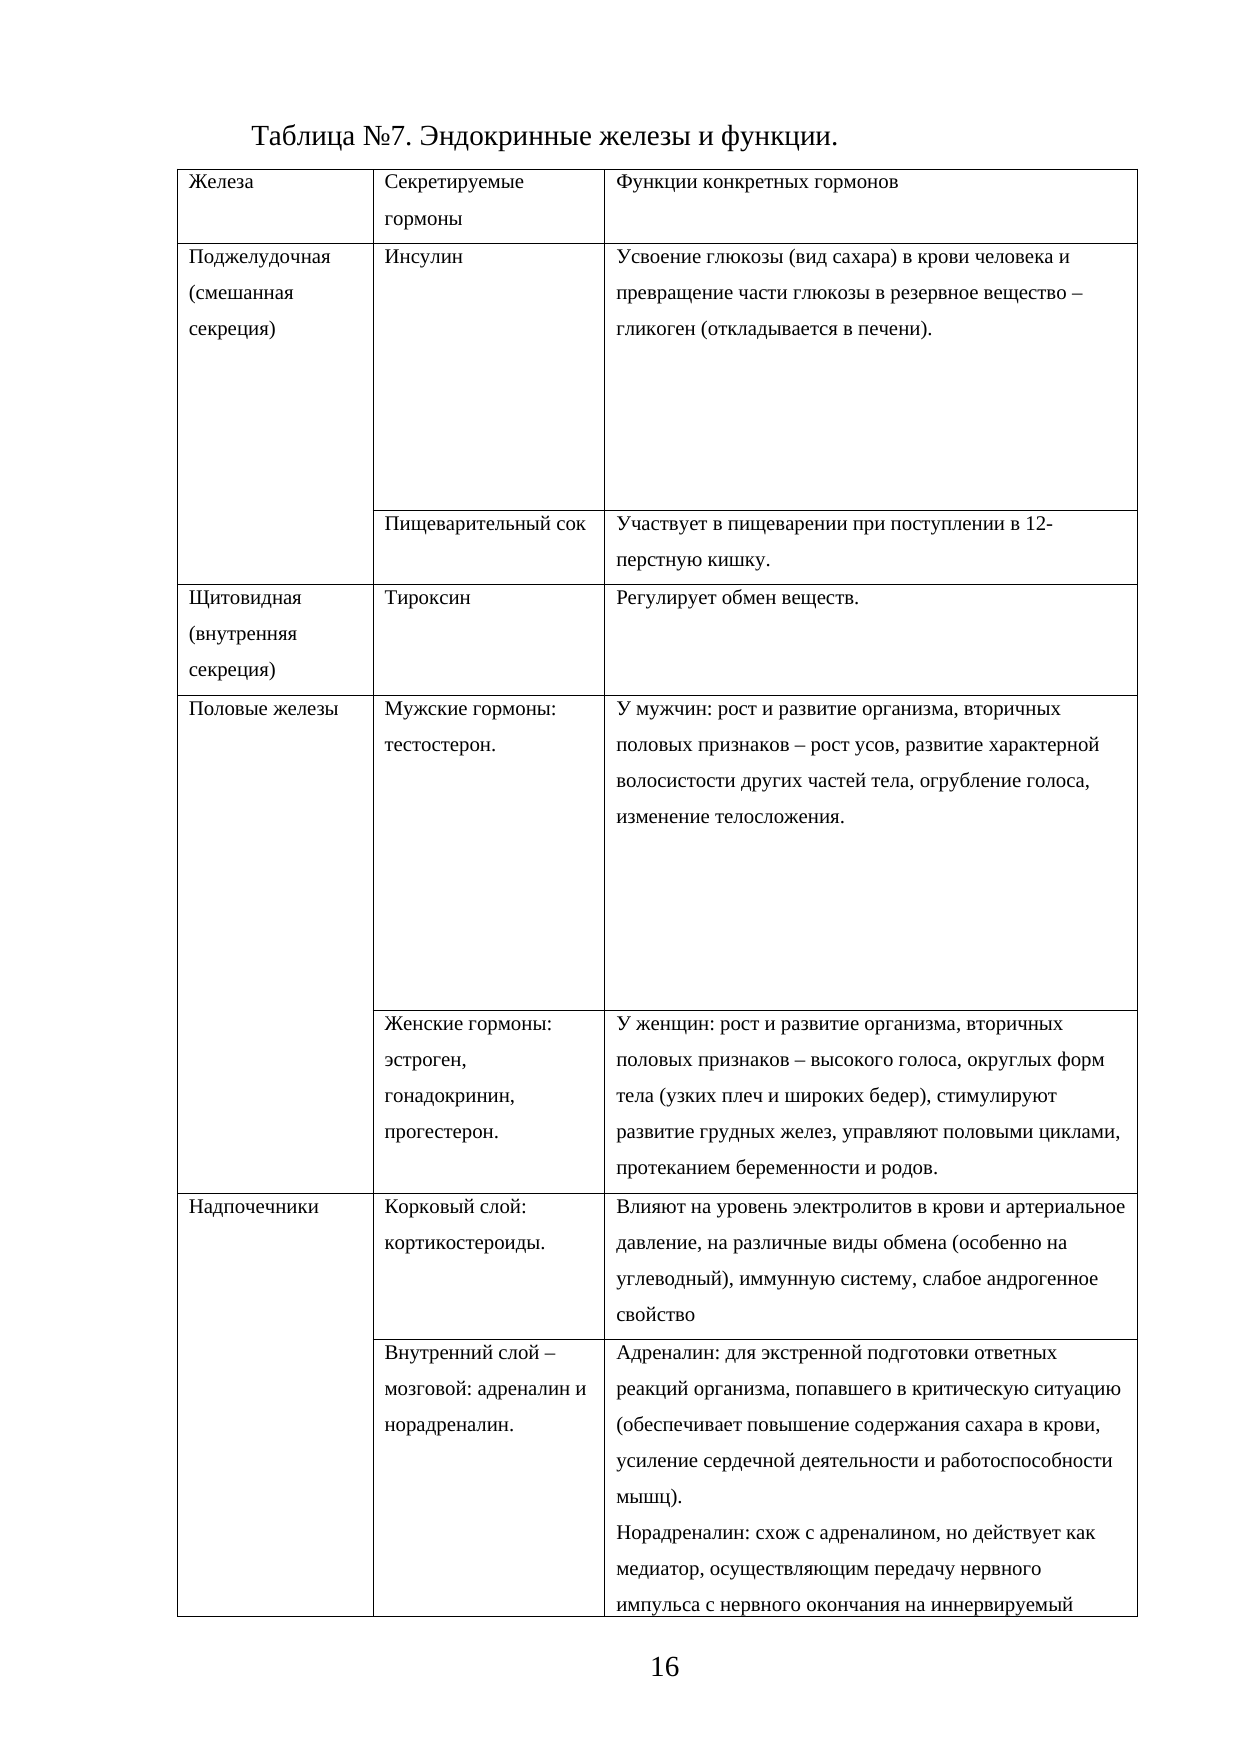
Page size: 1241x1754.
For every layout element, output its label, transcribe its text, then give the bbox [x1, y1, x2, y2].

table_header Функции конкретных гормонов [605, 170, 1137, 243]
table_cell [374, 1340, 604, 1616]
table_cell Тироксин [374, 585, 604, 694]
table_cell Женские гормоны: эстроген, гонадокринин, прогестерон. [374, 1011, 604, 1192]
table_cell Половые железы [178, 696, 373, 1192]
table_cell Поджелудочная (смешанная секреция) [178, 244, 373, 584]
table_cell Мужские гормоны: тестостерон. [374, 696, 604, 1010]
table_cell Инсулин [374, 244, 604, 510]
table_cell У женщин: рост и развитие организма, вторичных половых признаков – высокого голоса, округлых форм тела (узких плеч и широких бедер), стимулируют развитие грудных желез, управляют половыми циклами, протеканием беременности и родов. [605, 1011, 1137, 1192]
table_cell Пищеварительный сок [374, 511, 604, 584]
table_cell Влияют на уровень электролитов в крови и артериальное давление, на различные виды обмена (особенно на углеводный), иммунную систему, слабое андрогенное свойство [605, 1194, 1137, 1339]
table_cell Надпочечники [178, 1194, 373, 1616]
table_header Железа [178, 170, 373, 243]
table_cell Регулирует обмен веществ. [605, 585, 1137, 694]
table_cell Усвоение глюкозы (вид сахара) в крови человека и превращение части глюкозы в резервное вещество – гликоген (откладывается в печени). [605, 244, 1137, 510]
table_cell Корковый слой: кортикостероиды. [374, 1194, 604, 1339]
table_cell У мужчин: рост и развитие организма, вторичных половых признаков – рост усов, развитие характерной волосистости других частей тела, огрубление голоса, изменение телосложения. [605, 696, 1137, 1010]
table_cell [605, 1340, 1137, 1616]
table_cell Щитовидная (внутренняя секреция) [178, 585, 373, 694]
text Таблица №7. Эндокринные железы и функции. [177, 118, 1152, 152]
table_header Секретируемые гормоны [374, 170, 604, 243]
table_cell Участвует в пищеварении при поступлении в 12-перстную кишку. [605, 511, 1137, 584]
